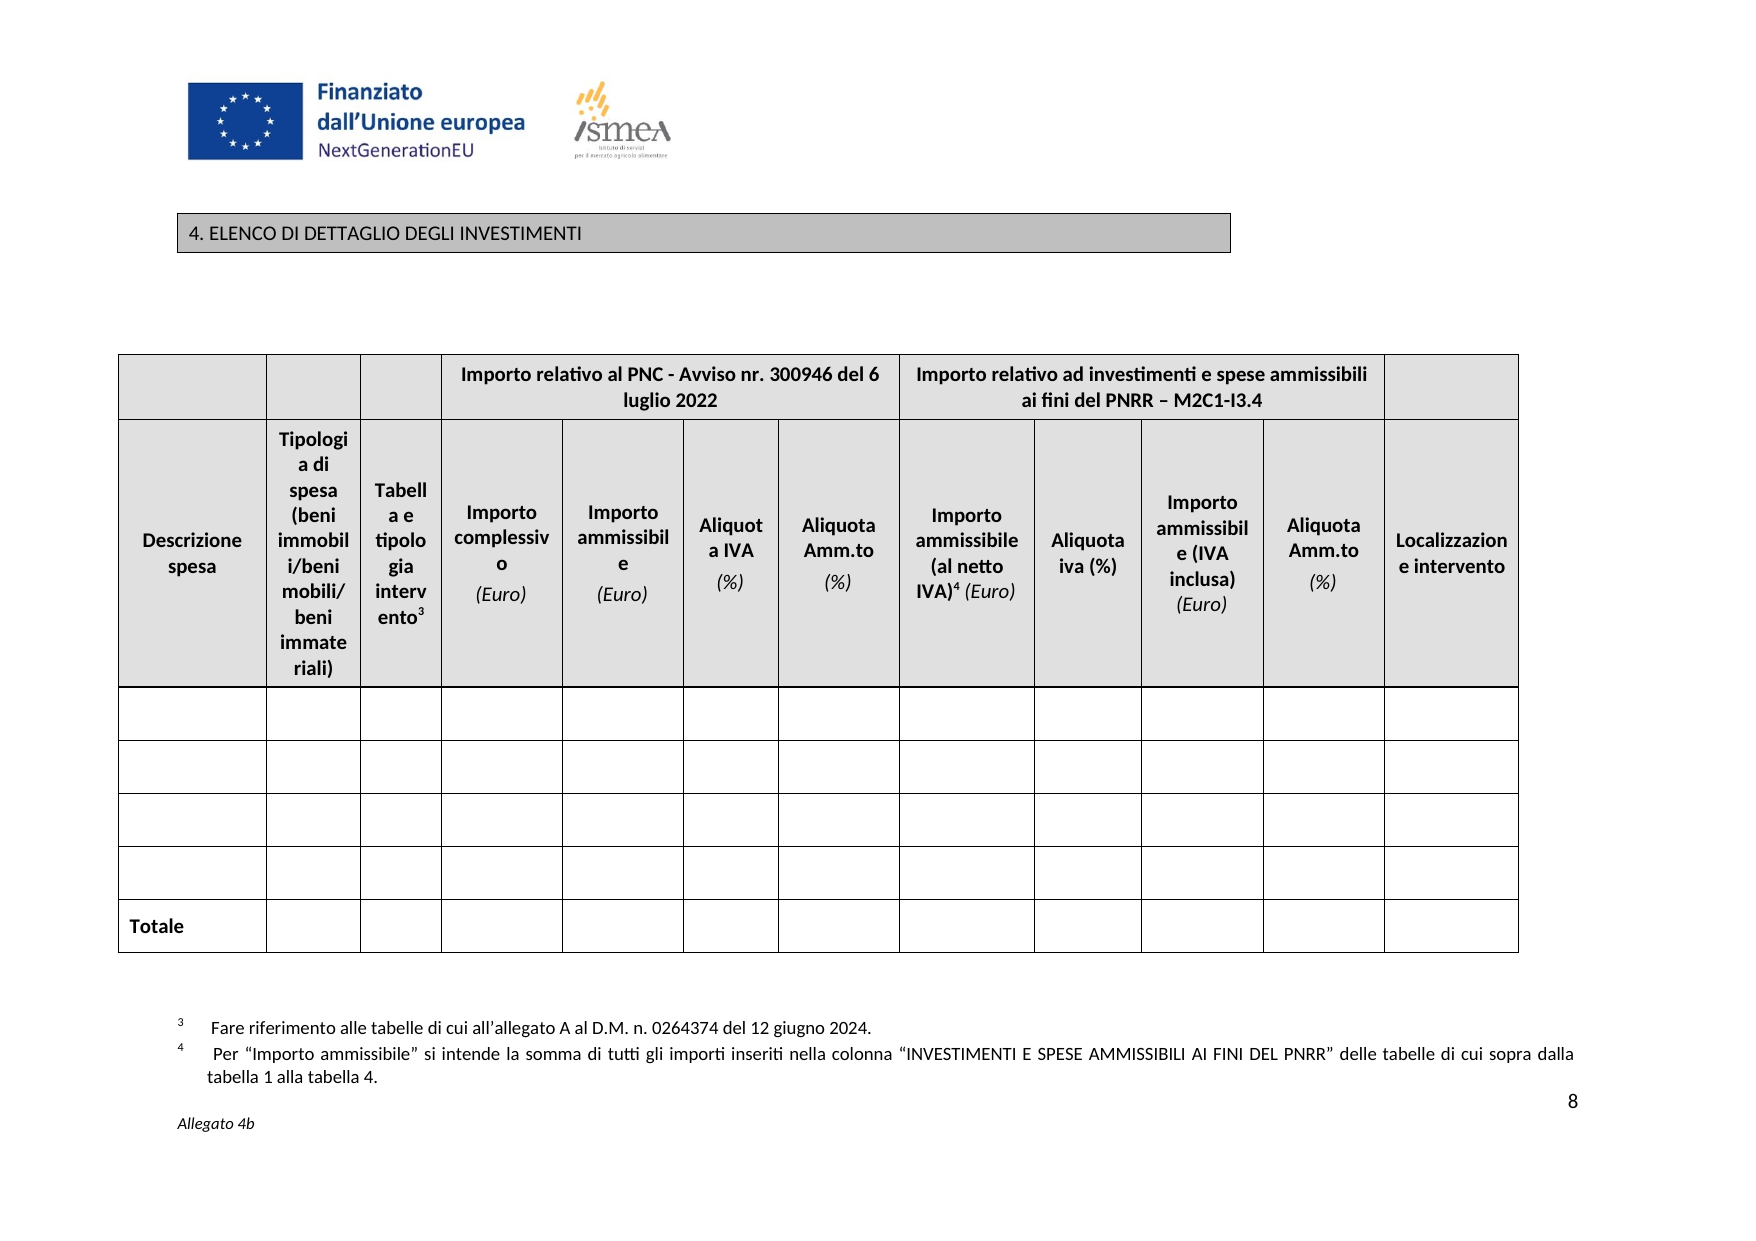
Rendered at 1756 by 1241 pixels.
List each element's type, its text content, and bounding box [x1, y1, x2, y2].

table_cell [1142, 794, 1263, 846]
table_cell [119, 741, 266, 793]
table_cell Descrizione spesa [119, 420, 266, 686]
table_cell [1385, 847, 1518, 899]
table_cell Tipologia di spesa (beni immobili/beni mobili/beni immateriali) [267, 420, 360, 686]
table_cell Aliquota iva (%) [1035, 420, 1141, 686]
table_cell [900, 900, 1034, 952]
table_cell [1035, 900, 1141, 952]
table_cell [361, 741, 441, 793]
table_cell [442, 847, 562, 899]
table_header [119, 355, 266, 419]
table_cell [900, 847, 1034, 899]
table_cell [1142, 847, 1263, 899]
table_cell Aliquota IVA (%) [684, 420, 778, 686]
table_cell [442, 900, 562, 952]
table_cell [119, 847, 266, 899]
table_cell [1264, 847, 1384, 899]
table_cell [1385, 741, 1518, 793]
table_cell [267, 794, 360, 846]
table_cell [1035, 847, 1141, 899]
table_cell [1142, 688, 1263, 739]
table_cell Aliquota Amm.to (%) [1264, 420, 1384, 686]
table_cell [1385, 688, 1518, 739]
picture [559, 76, 686, 168]
table_cell Importo ammissibile (IVA inclusa) (Euro) [1142, 420, 1263, 686]
table_cell [779, 794, 899, 846]
table_header [1385, 355, 1518, 419]
table_cell Tabella e tipologia intervento [361, 420, 441, 686]
table_cell [684, 688, 778, 739]
table_cell [442, 741, 562, 793]
table_cell [1035, 794, 1141, 846]
table_cell [779, 900, 899, 952]
table_cell [684, 794, 778, 846]
table_cell [1035, 741, 1141, 793]
table_cell Totale [119, 900, 266, 952]
table_cell [684, 847, 778, 899]
table_cell [684, 741, 778, 793]
table_header [361, 355, 441, 419]
table_cell [779, 741, 899, 793]
table_cell Importo ammissibile (al netto IVA) (Euro) [900, 420, 1034, 686]
table_cell [1264, 900, 1384, 952]
table_cell [1142, 741, 1263, 793]
table_cell [563, 741, 683, 793]
table_cell Importo ammissibile (Euro) [563, 420, 683, 686]
table_cell [779, 688, 899, 739]
table_cell [1264, 794, 1384, 846]
table_cell [563, 688, 683, 739]
table_cell [1385, 794, 1518, 846]
table_cell [119, 688, 266, 739]
table_cell Importo complessivo (Euro) [442, 420, 562, 686]
table_header 4. ELENCO DI DETTAGLIO DEGLI INVESTIMENTI [178, 214, 1230, 252]
table_cell [900, 741, 1034, 793]
table_cell [361, 688, 441, 739]
table_header Importo relativo al PNC - Avviso nr. 300946 del 6 luglio 2022 [442, 355, 899, 419]
table_cell Localizzazione intervento [1385, 420, 1518, 686]
table_cell [361, 794, 441, 846]
table_cell [361, 847, 441, 899]
table_cell [442, 688, 562, 739]
table_cell [1035, 688, 1141, 739]
table_cell [563, 847, 683, 899]
table_cell [267, 741, 360, 793]
table_cell [1142, 900, 1263, 952]
table_header [267, 355, 360, 419]
table_cell [1385, 900, 1518, 952]
table_cell Aliquota Amm.to (%) [779, 420, 899, 686]
table_cell [900, 794, 1034, 846]
table_cell [900, 688, 1034, 739]
table_cell [563, 794, 683, 846]
table_cell [563, 900, 683, 952]
picture [176, 73, 543, 170]
table_cell [442, 794, 562, 846]
table_cell [361, 900, 441, 952]
table_cell [684, 900, 778, 952]
table_cell [267, 688, 360, 739]
table_cell [267, 847, 360, 899]
table_cell [1264, 741, 1384, 793]
table_cell [779, 847, 899, 899]
table_header Importo relativo ad investimenti e spese ammissibili ai fini del PNRR – M2C1-I3.4 [900, 355, 1384, 419]
table_cell [119, 794, 266, 846]
table_cell [267, 900, 360, 952]
table_cell [1264, 688, 1384, 739]
